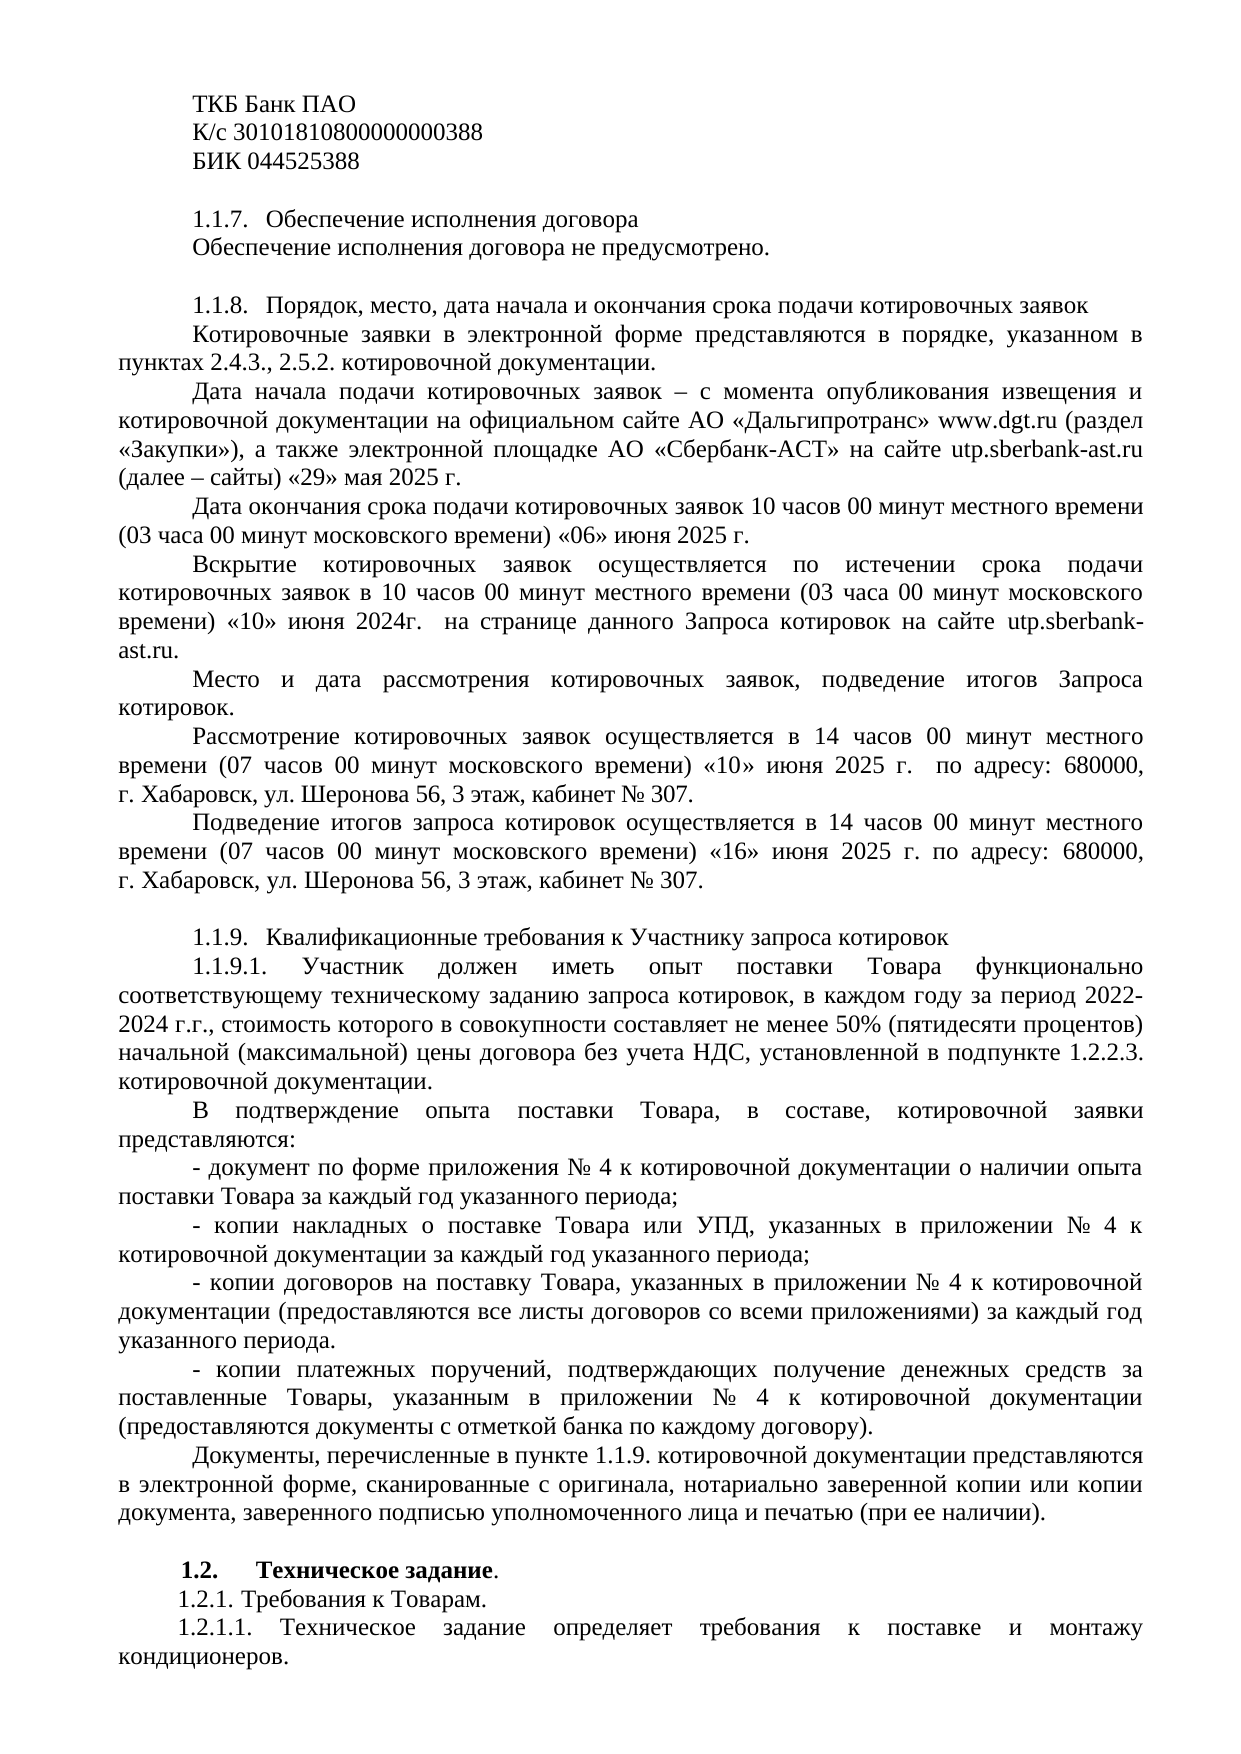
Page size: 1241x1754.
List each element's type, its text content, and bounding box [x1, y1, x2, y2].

text - копии платежных поручений, подтверждающих получение денежных средств за поставленные Товары, указанным в приложении № 4 к котировочной документации (предоставляются документы с отметкой банка по каждому договору). [118, 1354, 1144, 1440]
text - документ по форме приложения № 4 к котировочной документации о наличии опыта поставки Товара за каждый год указанного периода; [118, 1152, 1144, 1210]
subtitle Обеспечение исполнения договора [192, 204, 1144, 232]
text Дата окончания срока подачи котировочных заявок 10 часов 00 минут местного времени (03 часа 00 минут московского времени) «06» июня 2025 г. [118, 491, 1144, 549]
text 1.2.1.1. Техническое задание определяет требования к поставке и монтажу кондиционеров. [118, 1612, 1144, 1670]
text Обеспечение исполнения договора не предусмотрено. [118, 232, 1144, 261]
text 1.1.9.1. Участник должен иметь опыт поставки Товара функционально соответствующему техническому заданию запроса котировок, в каждом году за период 2022-2024 г.г., стоимость которого в совокупности составляет не менее 50% (пятидесяти процентов) начальной (максимальной) цены договора без учета НДС, установленной в подпункте 1.2.2.3. котировочной документации. [118, 951, 1144, 1095]
text В подтверждение опыта поставки Товара, в составе, котировочной заявки представляются: [118, 1095, 1144, 1152]
text Вскрытие котировочных заявок осуществляется по истечении срока подачи котировочных заявок в 10 часов 00 минут местного времени (03 часа 00 минут московского времени) «10» июня 2024г. на странице данного Запроса котировок на сайте utp.sberbank-ast.ru. [118, 549, 1144, 664]
list Подведение итогов запроса котировок осуществляется в 14 часов 00 минут местного времени (07 часов 00 минут московского времени) «16» июня 2025 г. по адресу: 680000, г. Хабаровск, ул. Шеронова 56, 3 этаж, кабинет № 307. [118, 807, 1144, 894]
subtitle 1.2. Техническое задание. [118, 1555, 1144, 1584]
text БИК 044525388 [118, 146, 1144, 175]
list Документы, перечисленные в пункте 1.1.9. котировочной документации представляются в электронной форме, сканированные с оригинала, нотариально заверенной копии или копии документа, заверенного подписью уполномоченного лица и печатью (при ее наличии). [118, 1440, 1144, 1526]
text К/с 30101810800000000388 [118, 117, 1144, 146]
text Дата начала подачи котировочных заявок – с момента опубликования извещения и котировочной документации на официальном сайте АО «Дальгипротранс» www.dgt.ru (раздел «Закупки»), а также электронной площадке АО «Сбербанк-АСТ» на сайте utp.sberbank-ast.ru (далее – сайты) «29» мая 2025 г. [118, 376, 1144, 491]
text ТКБ Банк ПАО [118, 89, 1144, 117]
subtitle 1.2.1. Требования к Товарам. [177, 1584, 1144, 1612]
subtitle Порядок, место, дата начала и окончания срока подачи котировочных заявок [118, 290, 1144, 319]
text Место и дата рассмотрения котировочных заявок, подведение итогов Запроса котировок. [118, 664, 1144, 721]
list 1.1.9. Квалификационные требования к Участнику запроса котировок [118, 922, 1144, 951]
text - копии договоров на поставку Товара, указанных в приложении № 4 к котировочной документации (предоставляются все листы договоров со всеми приложениями) за каждый год указанного периода. [118, 1267, 1144, 1354]
list Рассмотрение котировочных заявок осуществляется в 14 часов 00 минут местного времени (07 часов 00 минут московского времени) «10» июня 2025 г. по адресу: 680000, г. Хабаровск, ул. Шеронова 56, 3 этаж, кабинет № 307. [118, 721, 1144, 807]
text Котировочные заявки в электронной форме представляются в порядке, указанном в пунктах 2.4.3., 2.5.2. котировочной документации. [118, 319, 1144, 376]
text - копии накладных о поставке Товара или УПД, указанных в приложении № 4 к котировочной документации за каждый год указанного периода; [118, 1210, 1144, 1267]
